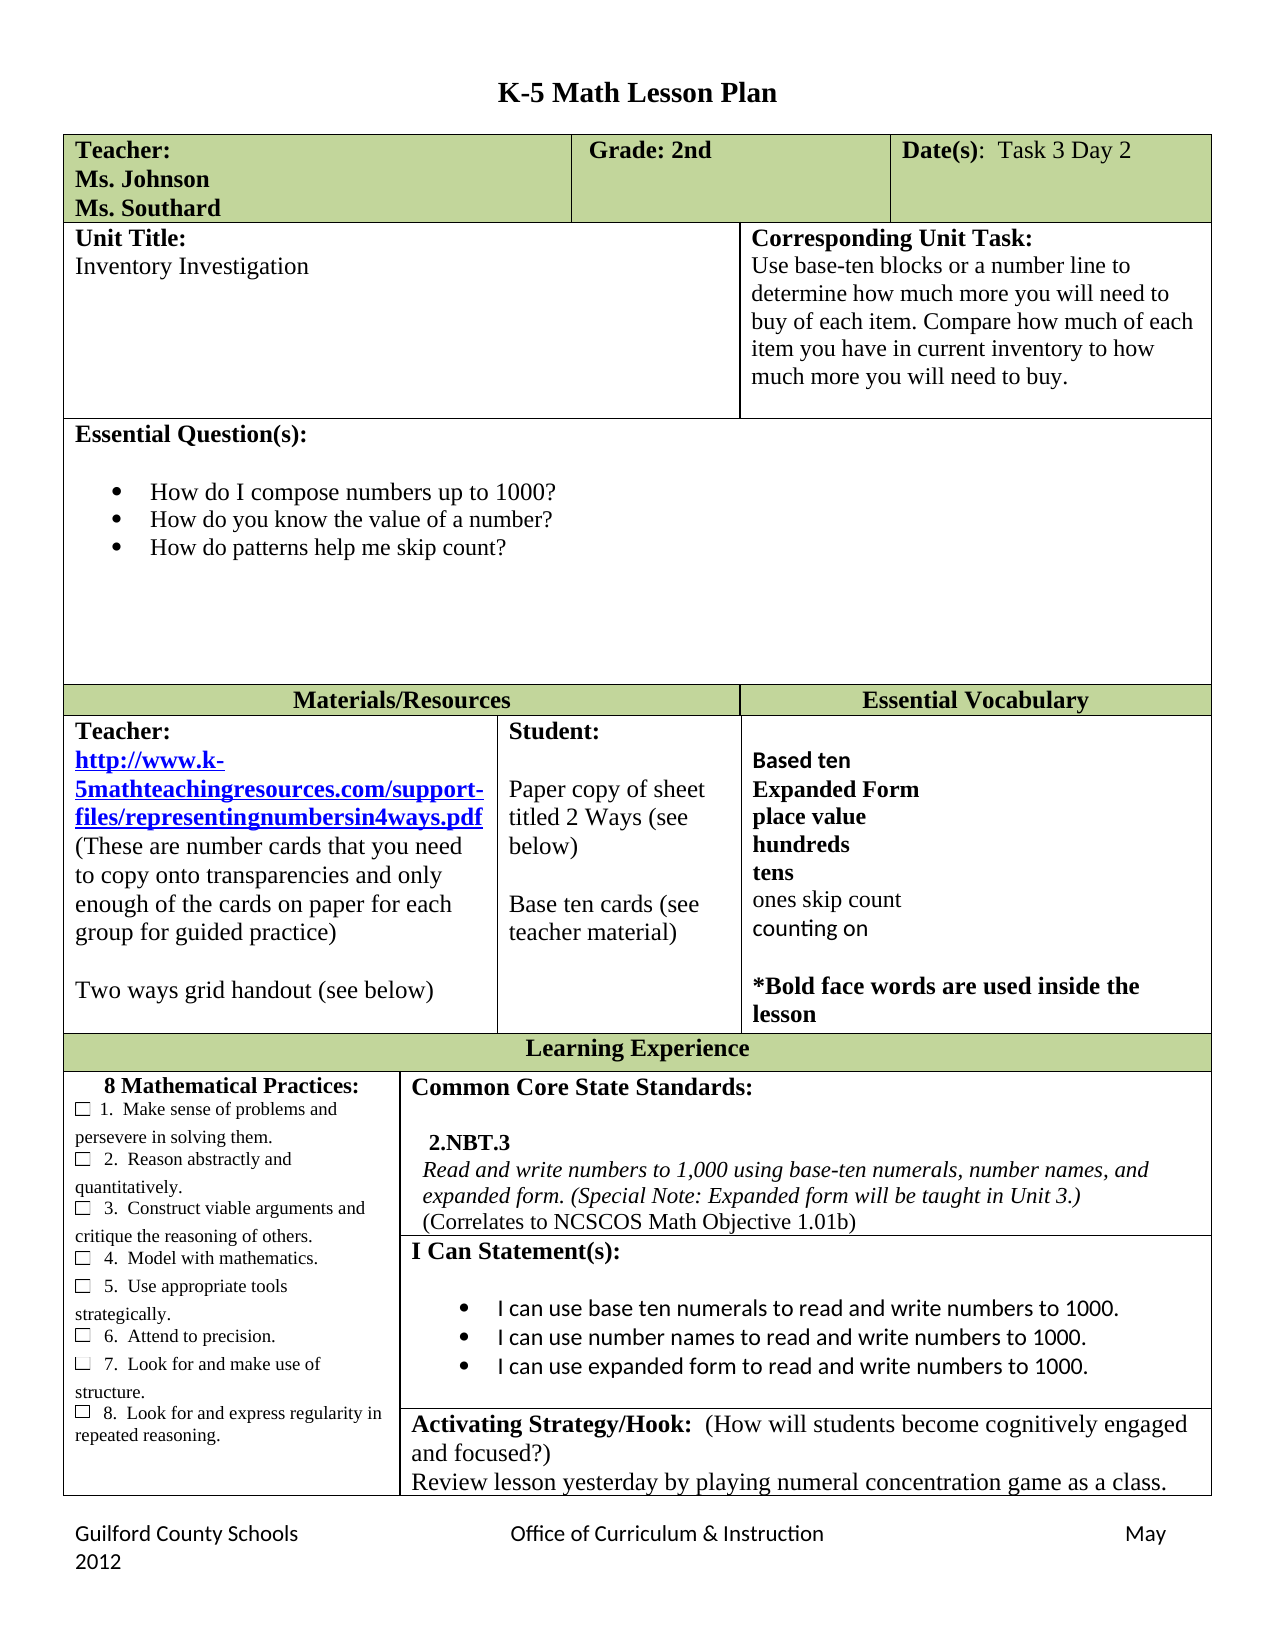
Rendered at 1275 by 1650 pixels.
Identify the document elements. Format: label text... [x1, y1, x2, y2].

table_header Date(s): Task 3 Day 2 [891, 135, 1211, 222]
picture [75, 1328, 91, 1342]
table_cell Teacher: http://www.k-5mathteachingresources.com/support-files/representingnumbersin4ways.pdf (These are number cards that you need to copy onto transparencies and only enough of the cards on paper for each group for guided practice) Two ways grid handout (see below) [64, 716, 497, 1032]
table_header Teacher: Ms. Johnson Ms. Southard [64, 135, 571, 222]
table_cell 8 Mathematical Practices: 1. Make sense of problems and persevere in solving them. 2. Reason abstractly and quantitatively. 3. Construct viable arguments and critique the reasoning of others. 4. Model with mathematics. 5. Use appropriate tools strategically. 6. Attend to precision. 7. Look for and make use of structure. 8. Look for and express regularity in repeated reasoning. [64, 1072, 399, 1495]
table_cell Materials/Resources [64, 685, 739, 715]
table_header Grade: 2nd [572, 135, 890, 222]
table_cell Unit Title: Inventory Investigation [64, 223, 739, 418]
table_cell Student: Paper copy of sheet titled 2 Ways (see below) Base ten cards (see teacher material) [498, 716, 741, 1032]
picture [75, 1357, 91, 1370]
picture [75, 1152, 91, 1166]
table_cell Corresponding Unit Task: Use base-ten blocks or a number line to determine how much more you will need to buy of each item. Compare how much of each item you have in current inventory to how much more you will need to buy. [741, 223, 1211, 418]
table_cell Learning Experience [64, 1034, 1211, 1071]
picture [75, 1201, 91, 1215]
picture [75, 1279, 91, 1293]
table_cell Essential Question(s): How do I compose numbers up to 1000? How do you know the value of a number? How do patterns help me skip count? [64, 419, 1211, 684]
text K-5 Math Lesson Plan [75, 75, 1200, 108]
picture [75, 1102, 91, 1116]
table_cell I Can Statement(s): [401, 1236, 1211, 1408]
picture [75, 1251, 91, 1265]
table_cell Common Core State Standards: [401, 1072, 1211, 1235]
table_cell Based ten Expanded Form place value hundreds tens ones skip count counting on *Bold face words are used inside the lesson [742, 716, 1211, 1032]
table_cell Essential Vocabulary [741, 685, 1211, 715]
table_cell Activating Strategy/Hook: (How will students become cognitively engaged and focused?) Review lesson yesterday by playing numeral concentration game as a class. [401, 1409, 1211, 1495]
